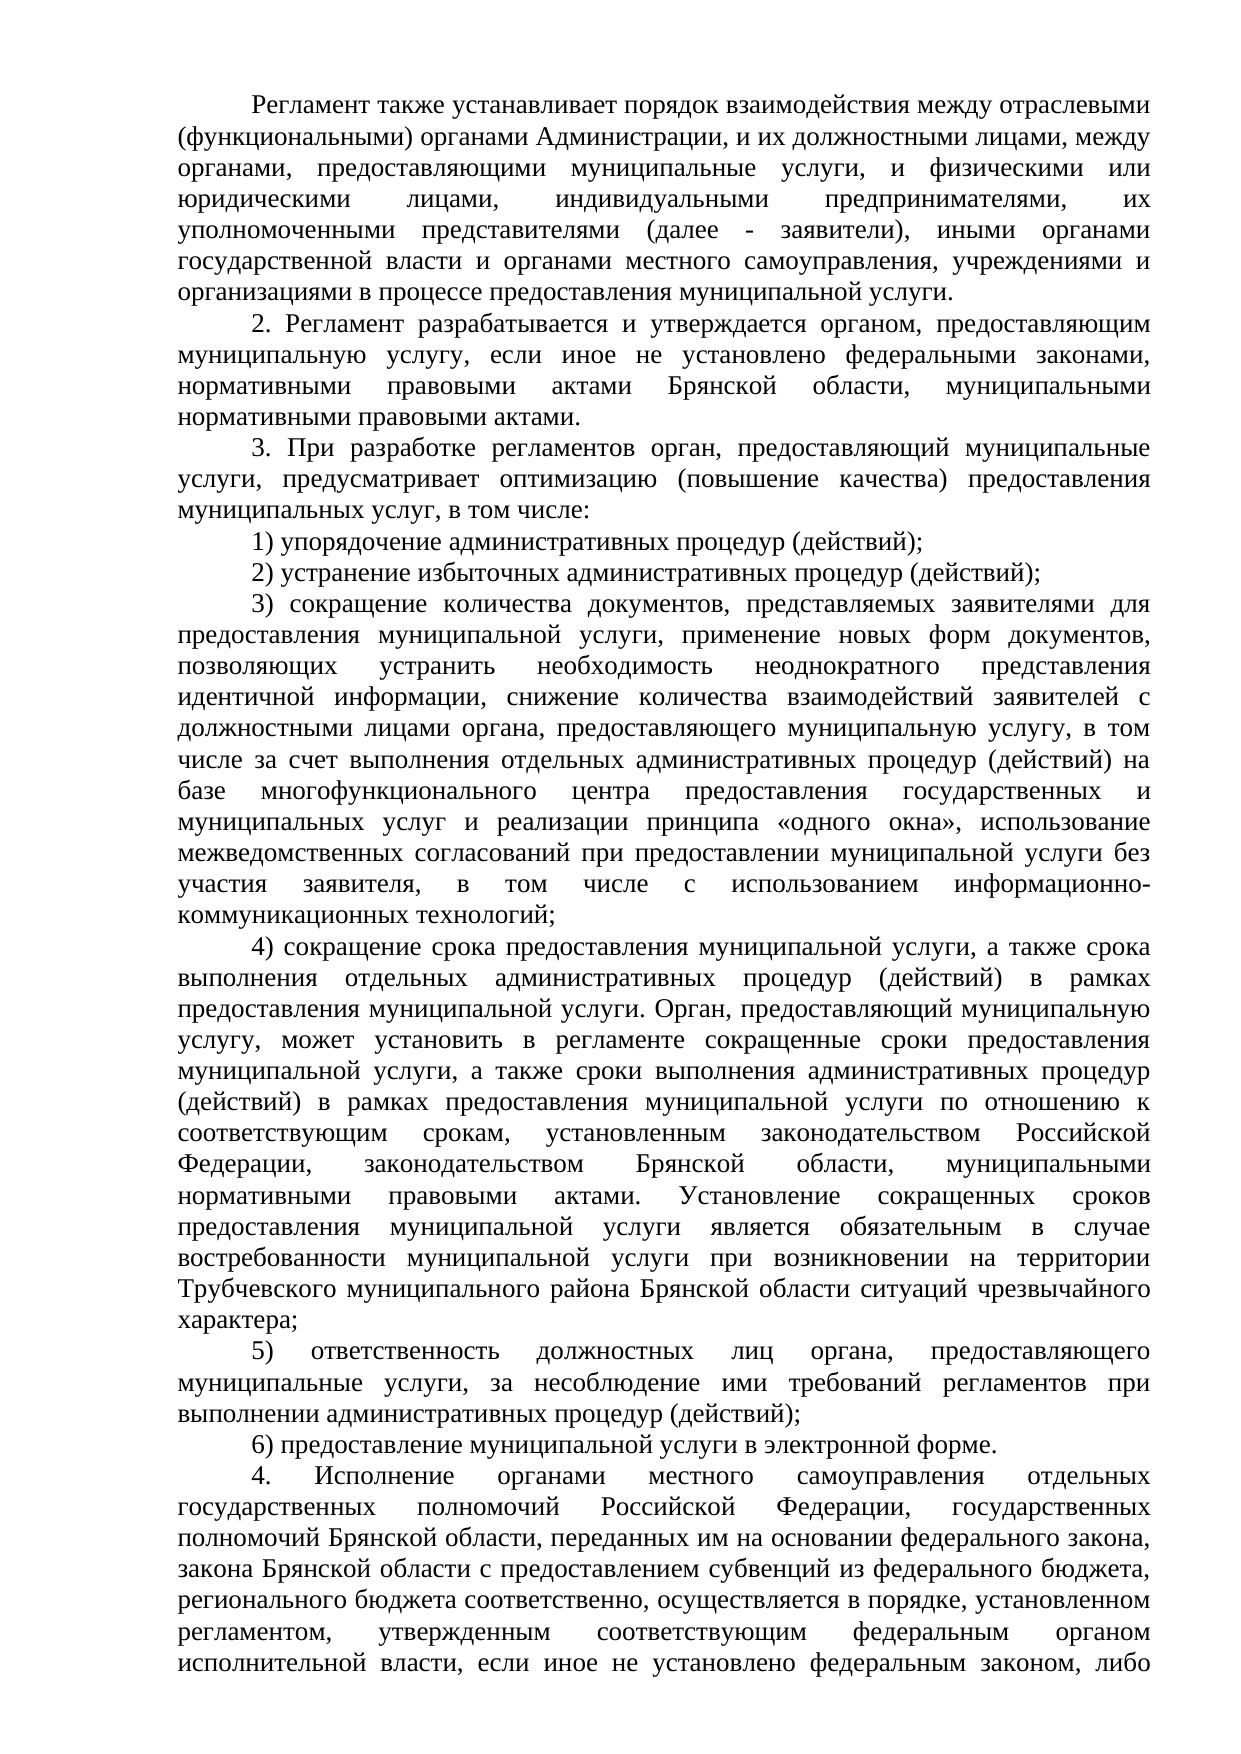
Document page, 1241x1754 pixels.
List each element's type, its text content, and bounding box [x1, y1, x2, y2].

text 3. При разработке регламентов орган, предоставляющий муниципальные услуги, предусматривает оптимизацию (повышение качества) предоставления муниципальных услуг, в том числе: [177, 431, 1152, 525]
text 3) сокращение количества документов, представляемых заявителями для предоставления муниципальной услуги, применение новых форм документов, позволяющих устранить необходимость неоднократного представления идентичной информации, снижение количества взаимодействий заявителей с должностными лицами органа, предоставляющего муниципальную услугу, в том числе за счет выполнения отдельных административных процедур (действий) на базе многофункционального центра предоставления государственных и муниципальных услуг и реализации принципа «одного окна», использование межведомственных согласований при предоставлении муниципальной услуги без участия заявителя, в том числе с использованием информационно-коммуникационных технологий; [177, 587, 1152, 929]
text 5) ответственность должностных лиц органа, предоставляющего муниципальные услуги, за несоблюдение ими требований регламентов при выполнении административных процедур (действий); [177, 1334, 1152, 1428]
text 2. Регламент разрабатывается и утверждается органом, предоставляющим муниципальную услугу, если иное не установлено федеральными законами, нормативными правовыми актами Брянской области, муниципальными нормативными правовыми актами. [177, 307, 1152, 431]
text Регламент также устанавливает порядок взаимодействия между отраслевыми (функциональными) органами Администрации, и их должностными лицами, между органами, предоставляющими муниципальные услуги, и физическими или юридическими лицами, индивидуальными предпринимателями, их уполномоченными представителями (далее - заявители), иными органами государственной власти и органами местного самоуправления, учреждениями и организациями в процессе предоставления муниципальной услуги. [177, 89, 1152, 307]
text 4) сокращение срока предоставления муниципальной услуги, а также срока выполнения отдельных административных процедур (действий) в рамках предоставления муниципальной услуги. Орган, предоставляющий муниципальную услугу, может установить в регламенте сокращенные сроки предоставления муниципальной услуги, а также сроки выполнения административных процедур (действий) в рамках предоставления муниципальной услуги по отношению к соответствующим срокам, установленным законодательством Российской Федерации, законодательством Брянской области, муниципальными нормативными правовыми актами. Установление сокращенных сроков предоставления муниципальной услуги является обязательным в случае востребованности муниципальной услуги при возникновении на территории Трубчевского муниципального района Брянской области ситуаций чрезвычайного характера; [177, 929, 1152, 1334]
text 6) предоставление муниципальной услуги в электронной форме. [177, 1428, 1152, 1459]
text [177, 1459, 1152, 1677]
text 1) упорядочение административных процедур (действий); [177, 525, 1152, 556]
text 2) устранение избыточных административных процедур (действий); [177, 556, 1152, 587]
